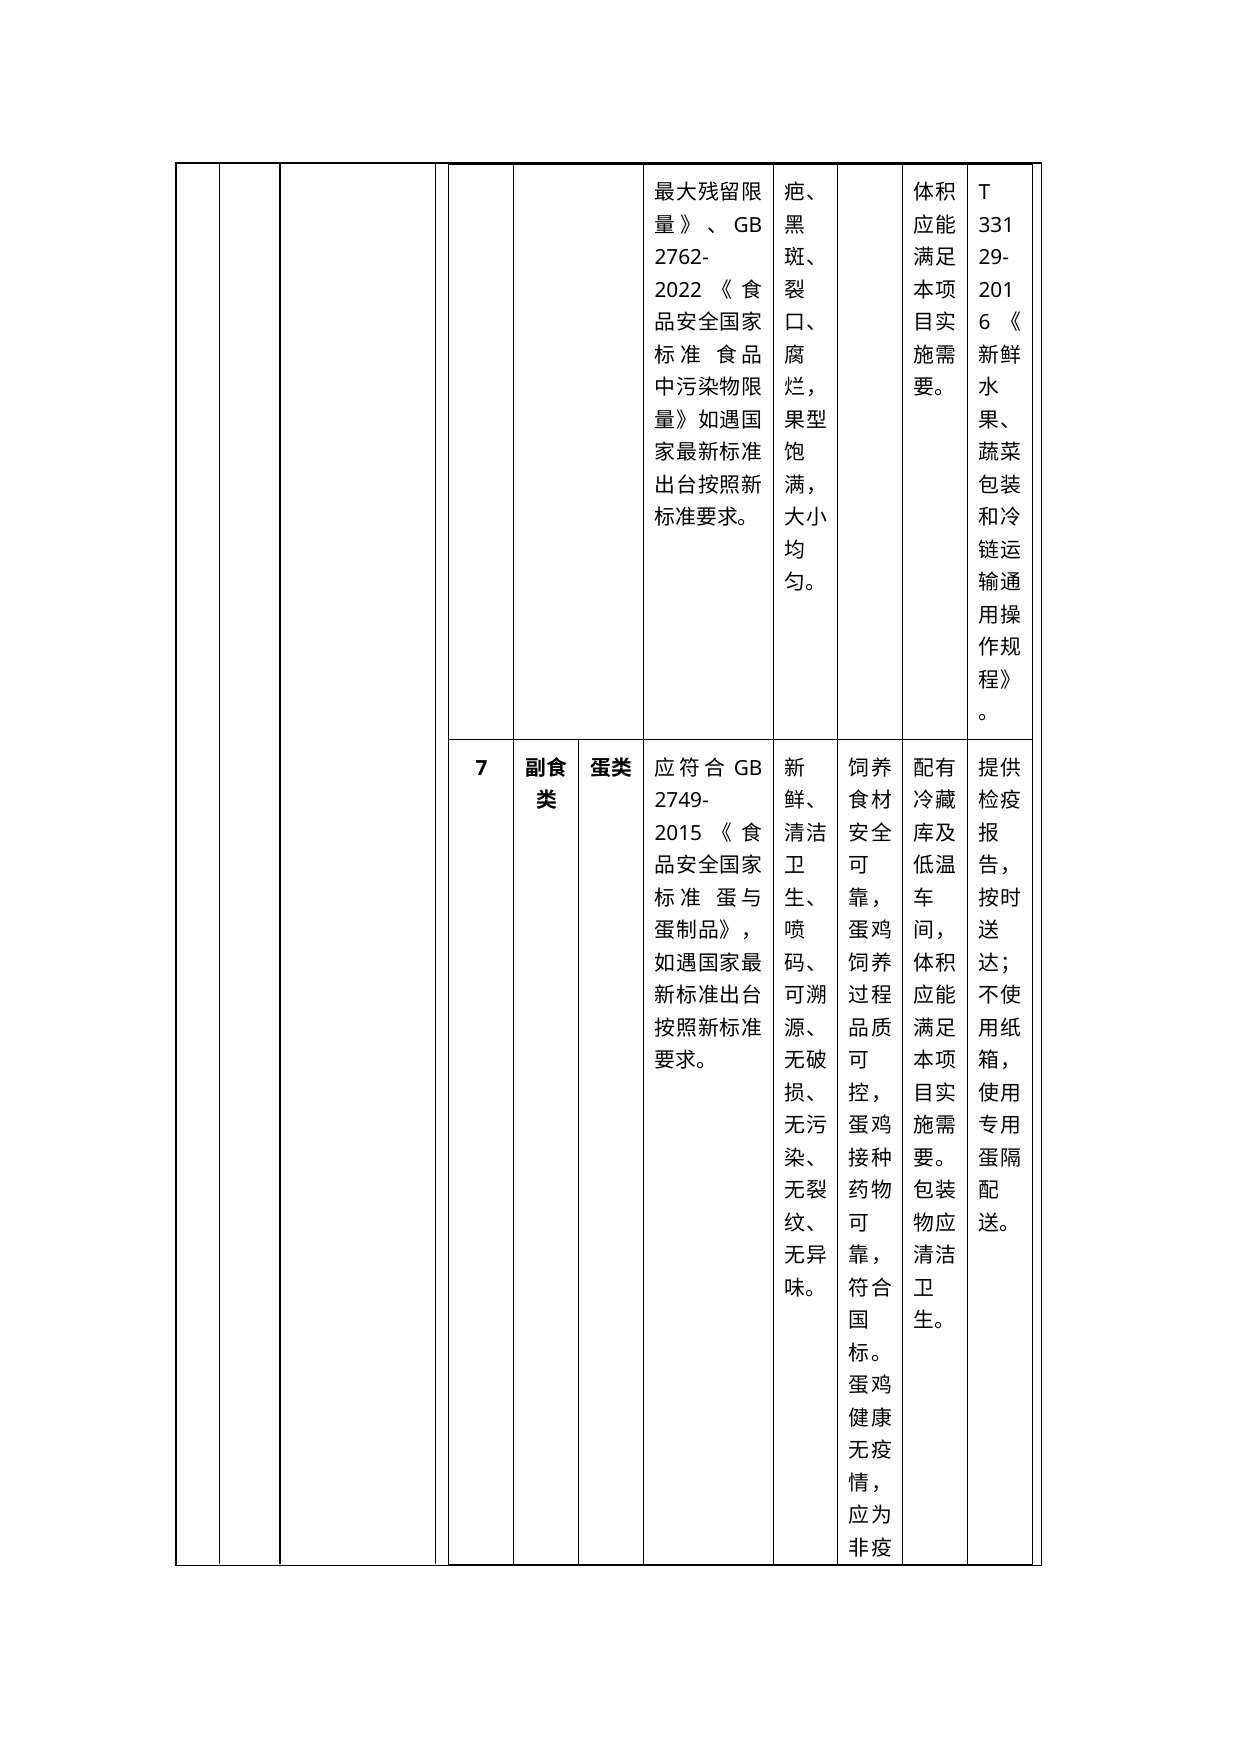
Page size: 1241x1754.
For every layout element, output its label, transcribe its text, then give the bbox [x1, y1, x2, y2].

table_cell [220, 164, 279, 1564]
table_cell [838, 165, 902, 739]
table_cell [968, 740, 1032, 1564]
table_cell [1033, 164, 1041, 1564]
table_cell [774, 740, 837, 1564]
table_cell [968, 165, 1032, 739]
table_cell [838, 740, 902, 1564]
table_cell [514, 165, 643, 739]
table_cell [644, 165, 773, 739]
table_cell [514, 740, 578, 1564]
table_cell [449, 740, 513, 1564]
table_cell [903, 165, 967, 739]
table_cell 1 [177, 164, 219, 1564]
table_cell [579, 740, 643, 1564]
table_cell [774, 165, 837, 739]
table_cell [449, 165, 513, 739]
table_cell [281, 164, 435, 1564]
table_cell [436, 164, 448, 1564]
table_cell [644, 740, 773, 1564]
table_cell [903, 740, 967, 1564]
